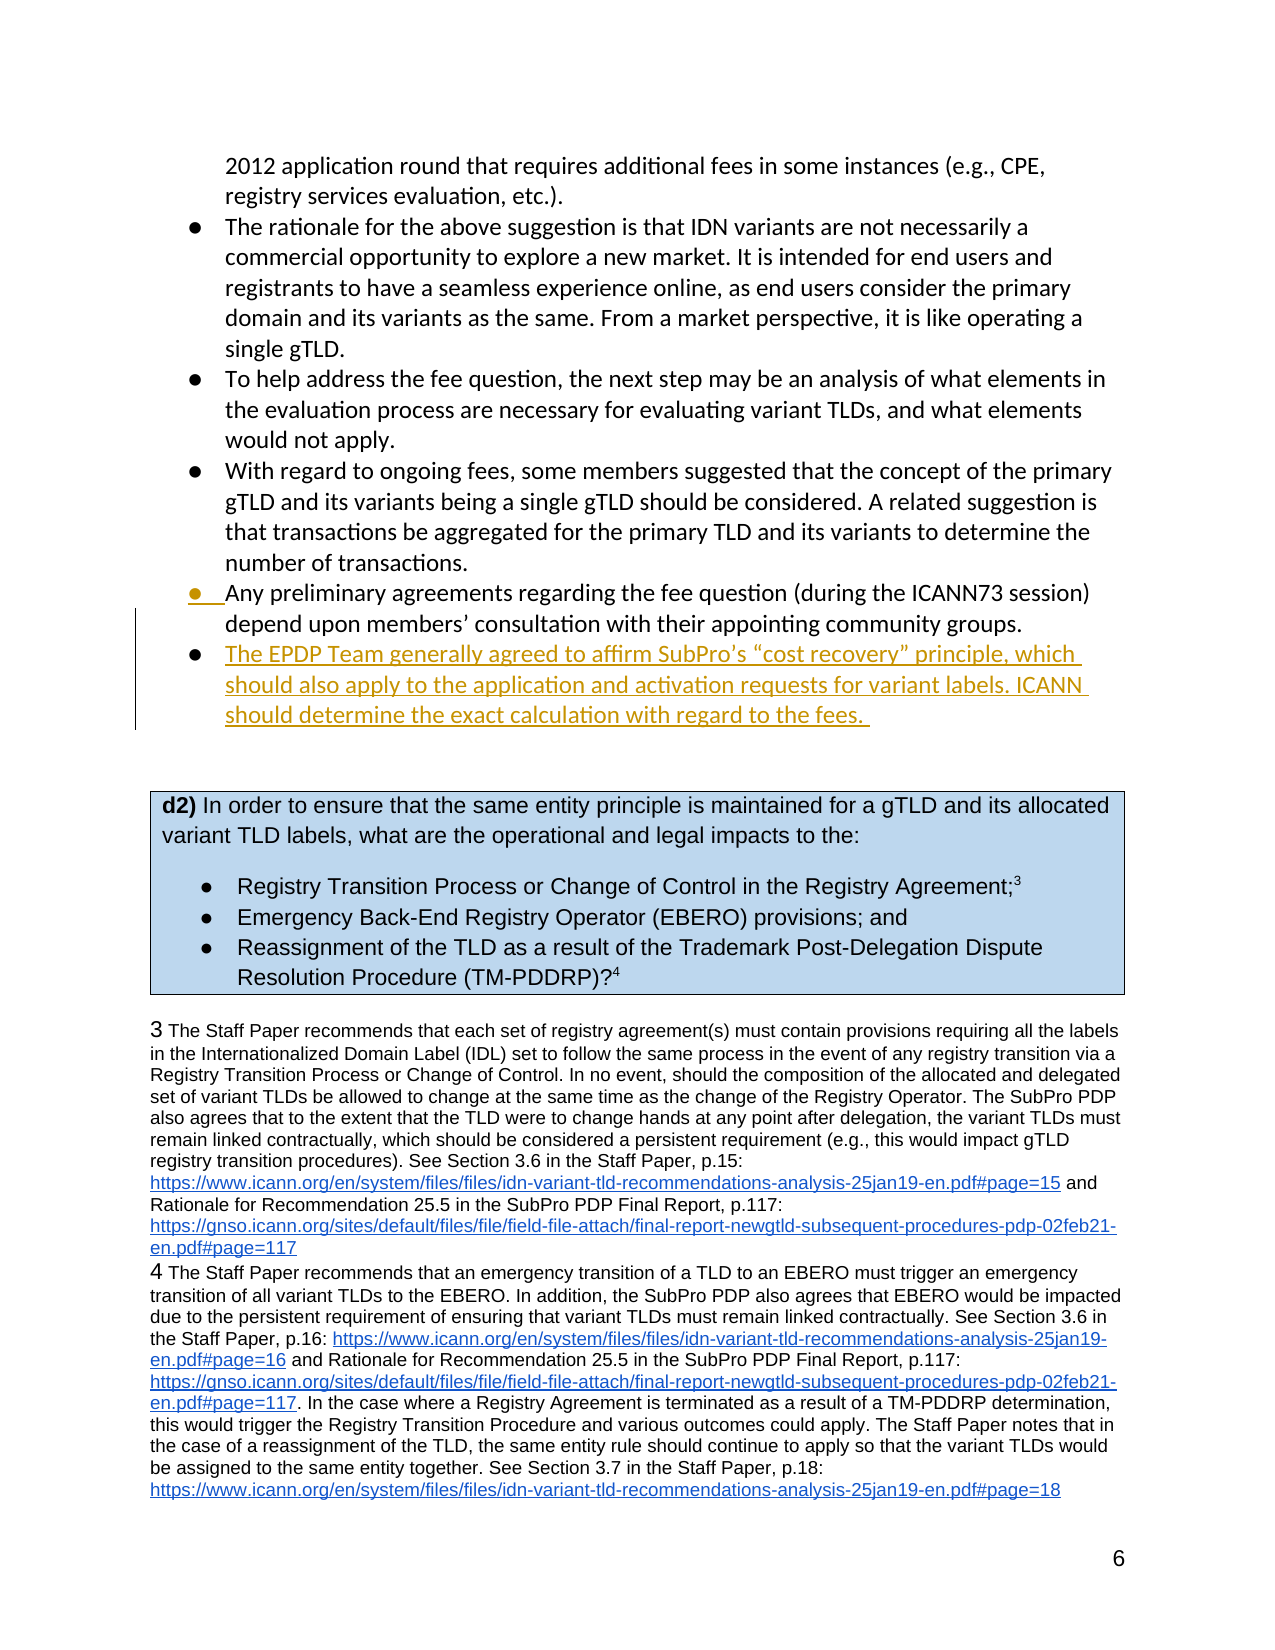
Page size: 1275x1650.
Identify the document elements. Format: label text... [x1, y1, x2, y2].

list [187, 150, 1125, 211]
list The rationale for the above suggestion is that IDN variants are not necessarily a commercial opportunity to explore a new market. It is intended for end users and registrants to have a seamless experience online, as end users consider the primary domain and its variants as the same. From a market perspective, it is like operating a single gTLD. [187, 211, 1125, 364]
list Any preliminary agreements regarding the fee question (during the ICANN73 session) depend upon members’ consultation with their appointing community groups. [187, 577, 1125, 638]
list To help address the fee question, the next step may be an analysis of what elements in the evaluation process are necessary for evaluating variant TLDs, and what elements would not apply. [187, 364, 1125, 455]
table_header d2) In order to ensure that the same entity principle is maintained for a gTLD and its allocated variant TLD labels, what are the operational and legal impacts to the: Registry Transition Process or Change of Control in the Registry Agreement; Emergency Back-End Registry Operator (EBERO) provisions; and Reassignment of the TLD as a result of the Trademark Post-Delegation Dispute Resolution Procedure (TM-PDDRP)? [151, 792, 1124, 994]
list With regard to ongoing fees, some members suggested that the concept of the primary gTLD and its variants being a single gTLD should be considered. A related suggestion is that transactions be aggregated for the primary TLD and its variants to determine the number of transactions. [187, 455, 1125, 577]
